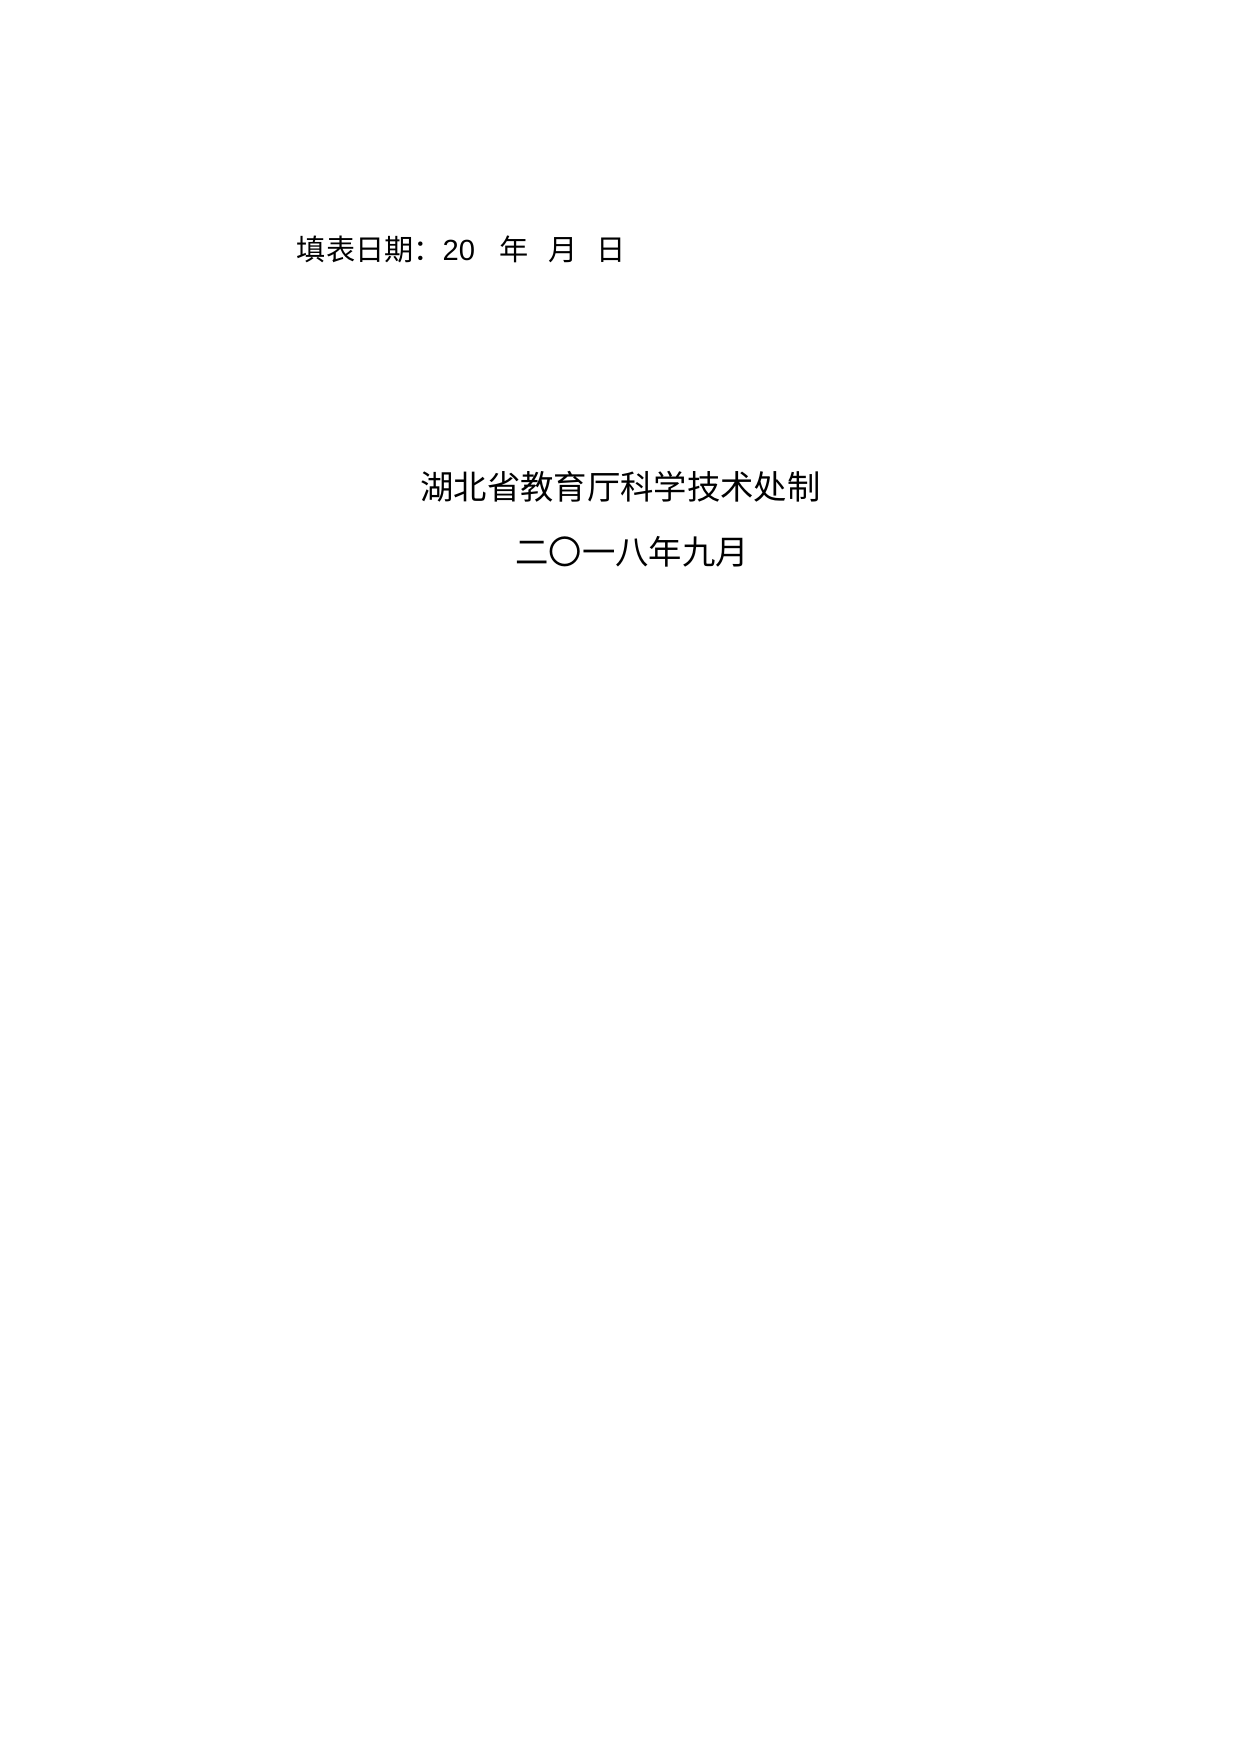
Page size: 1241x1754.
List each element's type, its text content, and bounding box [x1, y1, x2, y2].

text 填表日期：20 年 月 日 [297, 215, 1075, 280]
text 二〇一八年九月一、项目基本信息 [165, 517, 1075, 582]
text 湖北省教育厅科学技术处制 [165, 452, 1075, 517]
